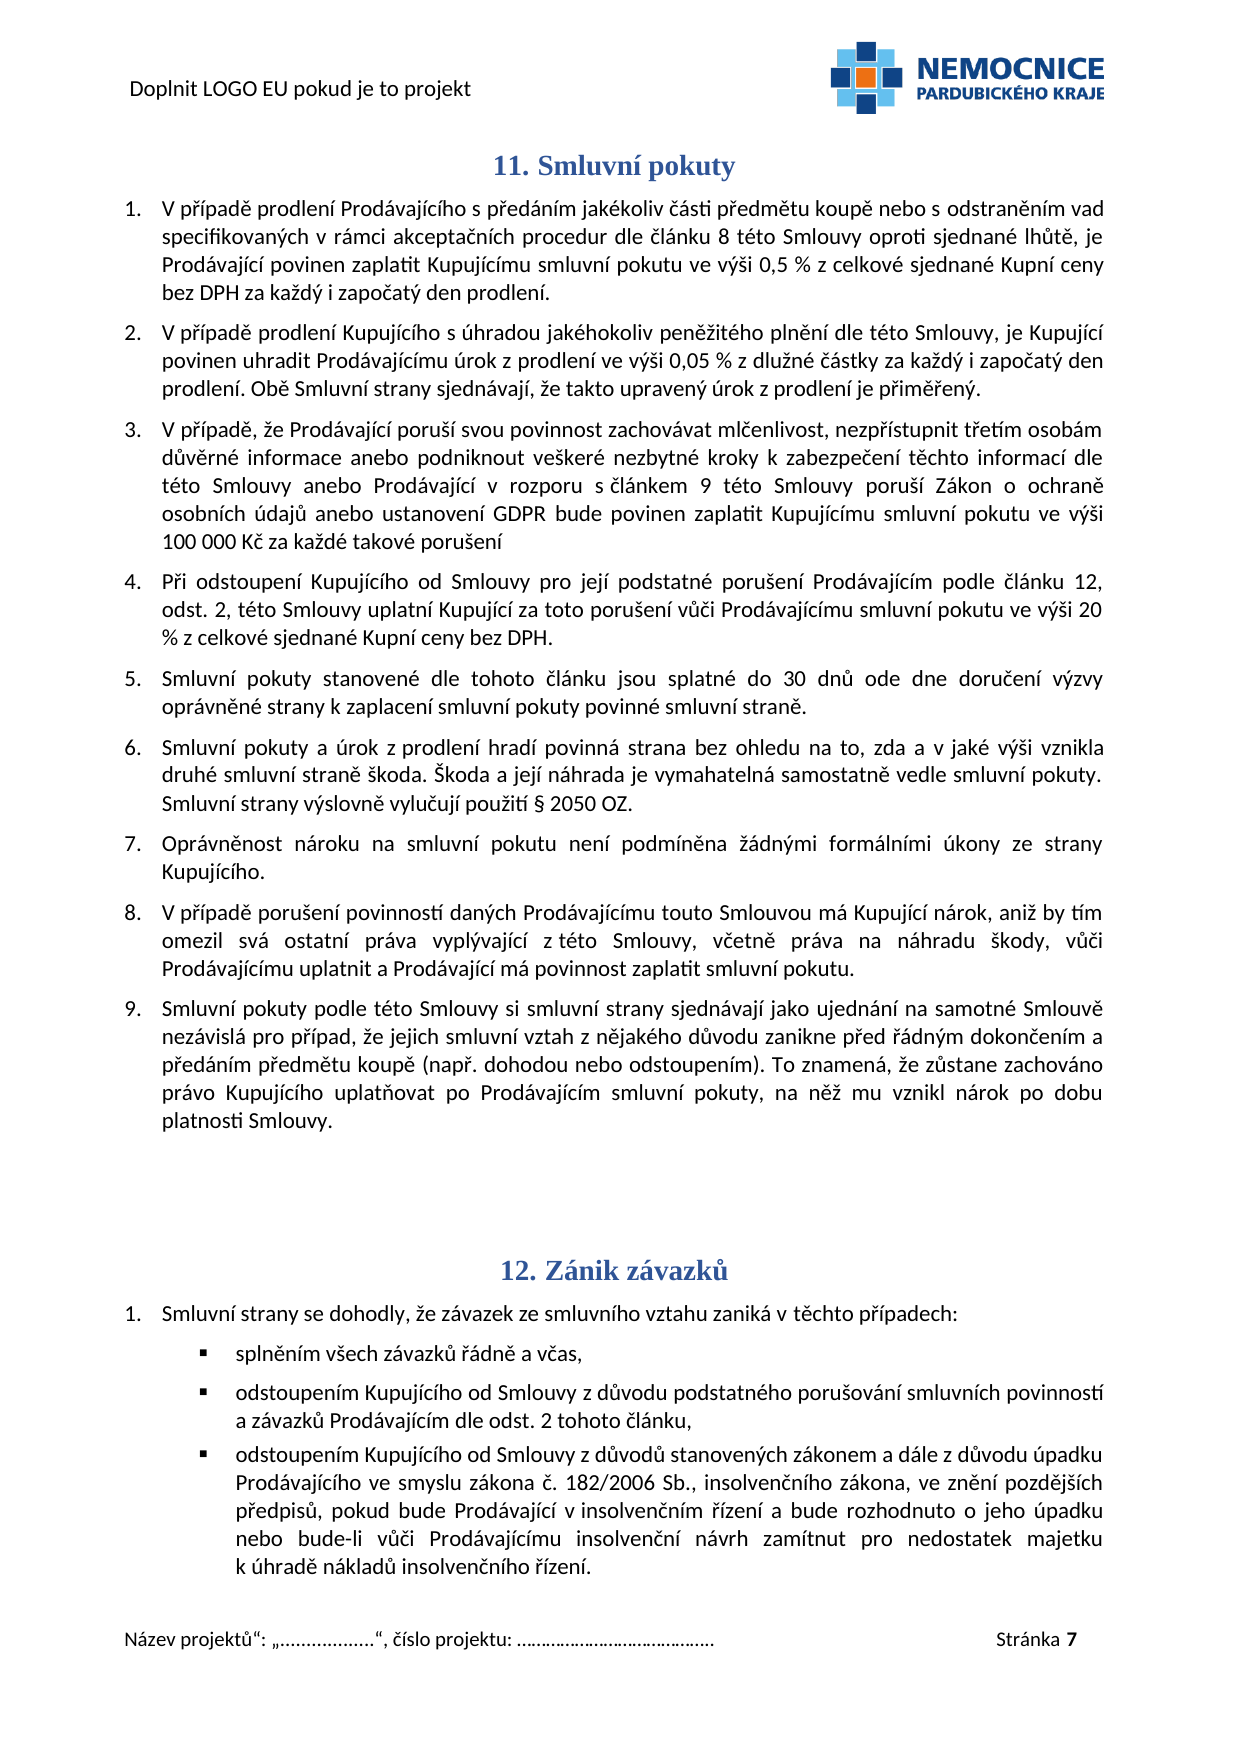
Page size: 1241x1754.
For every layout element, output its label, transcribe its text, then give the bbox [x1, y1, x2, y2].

subtitle Smluvní pokuty [124, 148, 1104, 181]
list Smluvní pokuty podle této Smlouvy si smluvní strany sjednávají jako ujednání na samotné Smlouvě nezávislá pro případ, že jejich smluvní vztah z nějakého důvodu zanikne před řádným dokončením a předáním předmětu koupě (např. dohodou nebo odstoupením). To znamená, že zůstane zachováno právo Kupujícího uplatňovat po Prodávajícím smluvní pokuty, na něž mu vznikl nárok po dobu platnosti Smlouvy. [124, 994, 1104, 1134]
subtitle Zánik závazků [124, 1253, 1104, 1286]
list odstoupením Kupujícího od Smlouvy z důvodů stanovených zákonem a dále z důvodu úpadku Prodávajícího ve smyslu zákona č. 182/2006 Sb., insolvenčního zákona, ve znění pozdějších předpisů, pokud bude Prodávající v insolvenčním řízení a bude rozhodnuto o jeho úpadku nebo bude-li vůči Prodávajícímu insolvenční návrh zamítnut pro nedostatek majetku k úhradě nákladů insolvenčního řízení. [198, 1440, 1104, 1580]
list Smluvní strany se dohodly, že závazek ze smluvního vztahu zaniká v těchto případech: [124, 1299, 1104, 1327]
list V případě, že Prodávající poruší svou povinnost zachovávat mlčenlivost, nezpřístupnit třetím osobám důvěrné informace anebo podniknout veškeré nezbytné kroky k zabezpečení těchto informací dle této Smlouvy anebo Prodávající v rozporu s článkem 9 této Smlouvy poruší Zákon o ochraně osobních údajů anebo ustanovení GDPR bude povinen zaplatit Kupujícímu smluvní pokutu ve výši 100 000 Kč za každé takové porušení [124, 415, 1104, 555]
list Smluvní pokuty a úrok z prodlení hradí povinná strana bez ohledu na to, zda a v jaké výši vznikla druhé smluvní straně škoda. Škoda a její náhrada je vymahatelná samostatně vedle smluvní pokuty. Smluvní strany výslovně vylučují použití § 2050 OZ. [124, 733, 1104, 817]
list odstoupením Kupujícího od Smlouvy z důvodu podstatného porušování smluvních povinností a závazků Prodávajícím dle odst. 2 tohoto článku, [198, 1378, 1104, 1434]
picture [829, 41, 1104, 115]
list splněním všech závazků řádně a včas, [198, 1339, 1104, 1367]
list V případě prodlení Prodávajícího s předáním jakékoliv části předmětu koupě nebo s odstraněním vad specifikovaných v rámci akceptačních procedur dle článku 8 této Smlouvy oproti sjednané lhůtě, je Prodávající povinen zaplatit Kupujícímu smluvní pokutu ve výši 0,5 % z celkové sjednané Kupní ceny bez DPH za každý i započatý den prodlení. [124, 194, 1104, 306]
list Při odstoupení Kupujícího od Smlouvy pro její podstatné porušení Prodávajícím podle článku 12, odst. 2, této Smlouvy uplatní Kupující za toto porušení vůči Prodávajícímu smluvní pokutu ve výši 20 % z celkové sjednané Kupní ceny bez DPH. [124, 567, 1104, 652]
list V případě porušení povinností daných Prodávajícímu touto Smlouvou má Kupující nárok, aniž by tím omezil svá ostatní práva vyplývající z této Smlouvy, včetně práva na náhradu škody, vůči Prodávajícímu uplatnit a Prodávající má povinnost zaplatit smluvní pokutu. [124, 898, 1104, 982]
list Smluvní pokuty stanovené dle tohoto článku jsou splatné do 30 dnů ode dne doručení výzvy oprávněné strany k zaplacení smluvní pokuty povinné smluvní straně. [124, 664, 1104, 720]
list V případě prodlení Kupujícího s úhradou jakéhokoliv peněžitého plnění dle této Smlouvy, je Kupující povinen uhradit Prodávajícímu úrok z prodlení ve výši 0,05 % z dlužné částky za každý i započatý den prodlení. Obě Smluvní strany sjednávají, že takto upravený úrok z prodlení je přiměřený. [124, 318, 1104, 402]
list Oprávněnost nároku na smluvní pokutu není podmíněna žádnými formálními úkony ze strany Kupujícího. [124, 829, 1104, 885]
